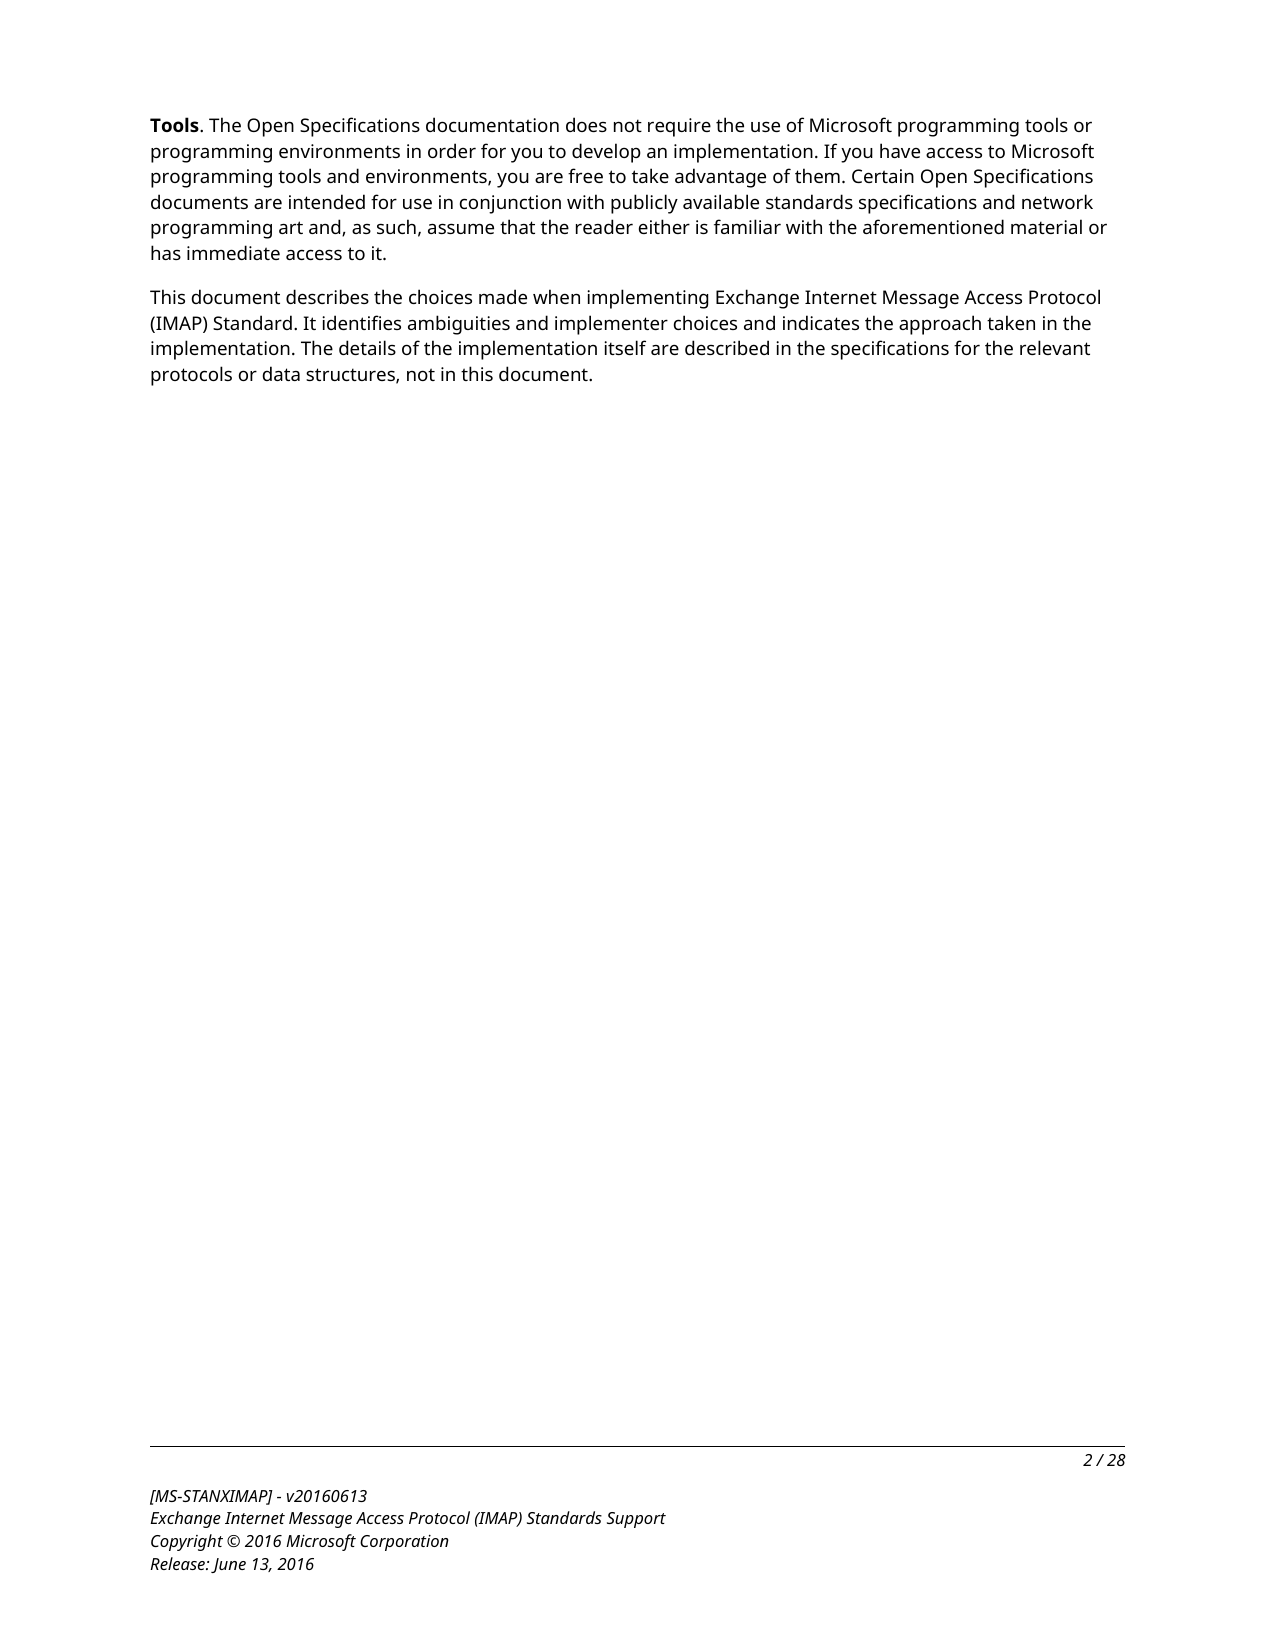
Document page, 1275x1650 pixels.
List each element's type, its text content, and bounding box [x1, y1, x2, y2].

text This document describes the choices made when implementing Exchange Internet Message Access Protocol (IMAP) Standard. It identifies ambiguities and implementer choices and indicates the approach taken in the implementation. The details of the implementation itself are described in the specifications for the relevant protocols or data structures, not in this document. [150, 284, 1125, 386]
text Tools. The Open Specifications documentation does not require the use of Microsoft programming tools or programming environments in order for you to develop an implementation. If you have access to Microsoft programming tools and environments, you are free to take advantage of them. Certain Open Specifications documents are intended for use in conjunction with publicly available standards specifications and network programming art and, as such, assume that the reader either is familiar with the aforementioned material or has immediate access to it. [150, 112, 1125, 266]
